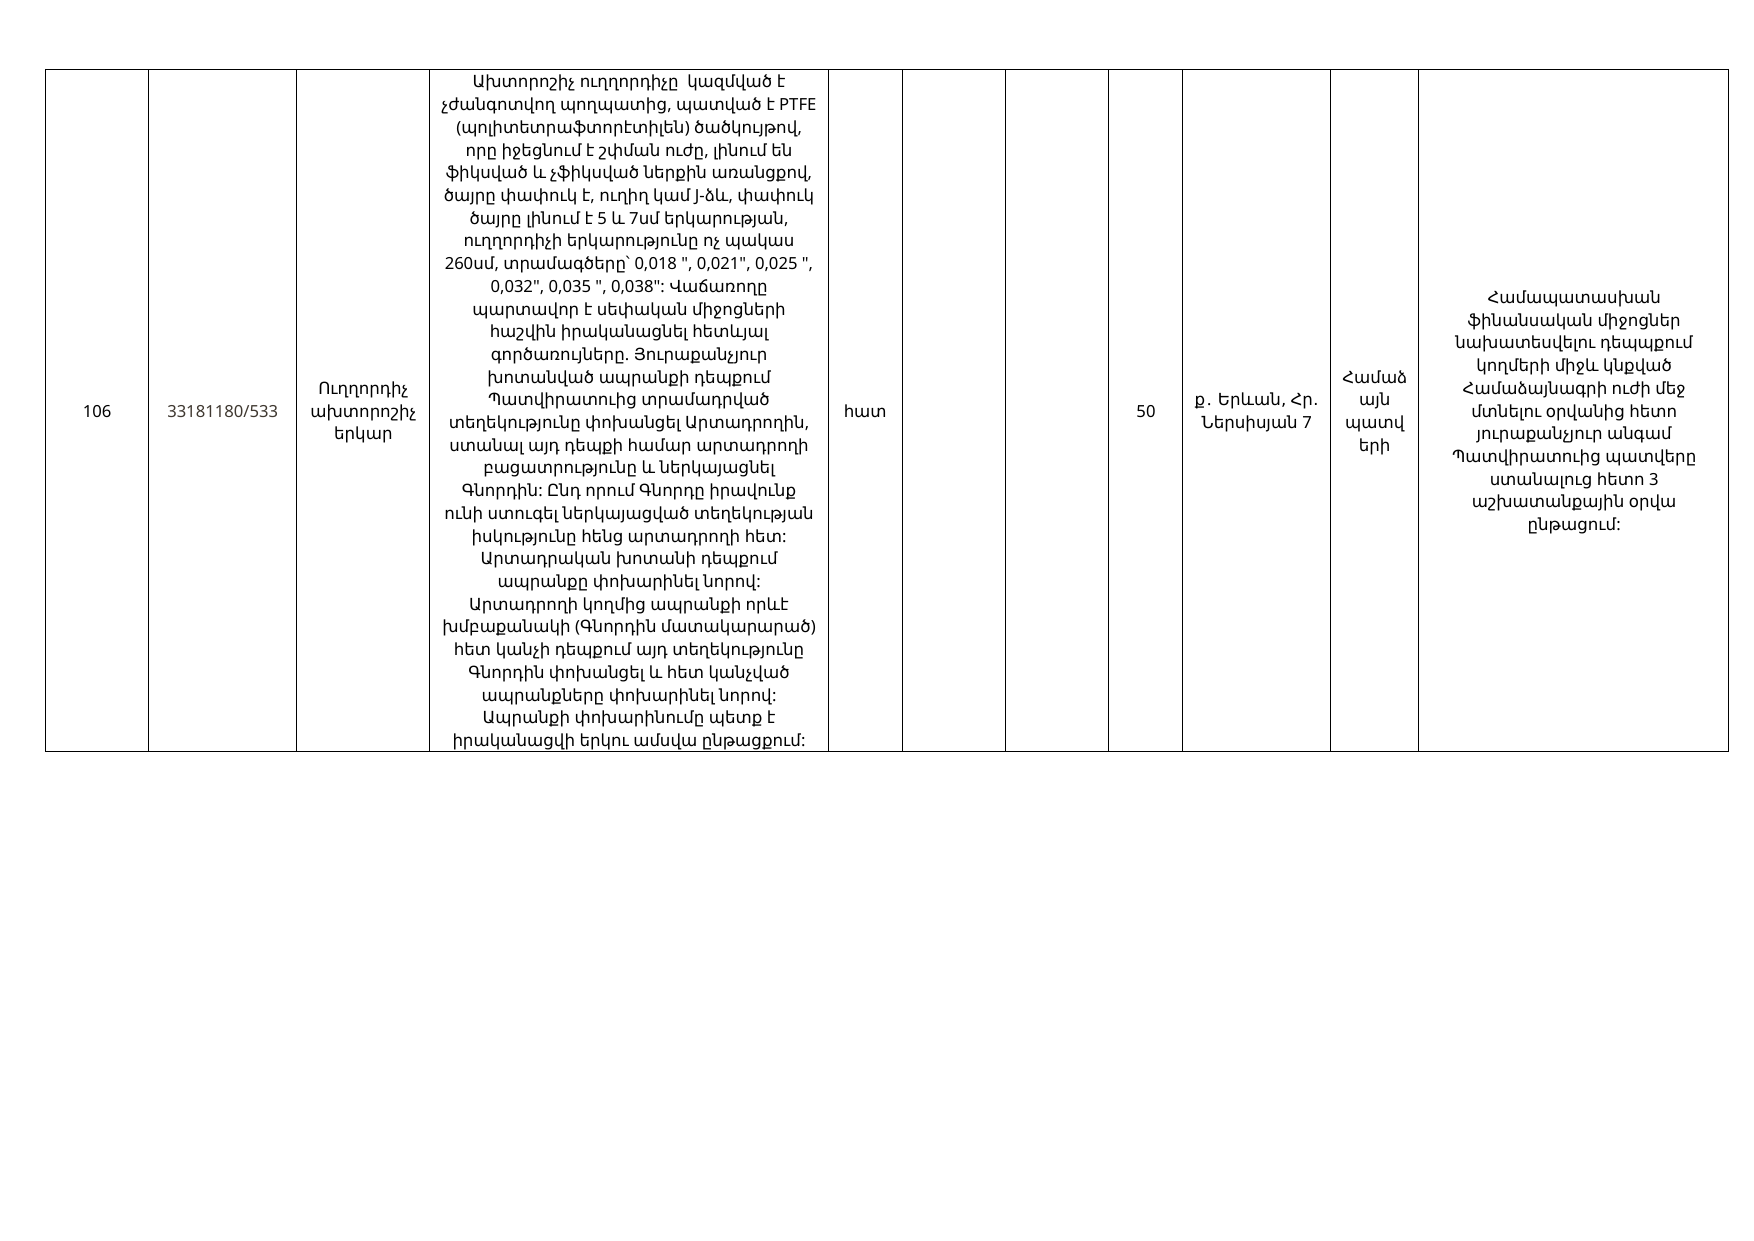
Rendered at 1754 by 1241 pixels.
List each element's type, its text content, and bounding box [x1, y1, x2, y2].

table_cell Ախտորոշիչ ուղղորդիչը կազմված է չժանգոտվող պողպատից, պատված է PTFE (պոլիտետրաֆտորէտիլեն) ծածկույթով, որը իջեցնում է շփման ուժը, լինում են ֆիկսված և չֆիկսված ներքին առանցքով, ծայրը փափուկ է, ուղիղ կամ J-ձև, փափուկ ծայրը լինում է 5 և 7սմ երկարության, ուղղորդիչի երկարությունը ոչ պակաս 260սմ, տրամագծերը՝ 0,018 ", 0,021", 0,025 ", 0,032", 0,035 ", 0,038": Վաճառողը պարտավոր է սեփական միջոցների հաշվին իրականացնել հետևյալ գործառույները. Յուրաքանչյուր խոտանված ապրանքի դեպքում Պատվիրատուից տրամադրված տեղեկությունը փոխանցել Արտադրողին, ստանալ այդ դեպքի համար արտադրողի բացատրությունը և ներկայացնել Գնորդին: Ընդ որում Գնորդը իրավունք ունի ստուգել ներկայացված տեղեկության իսկությունը հենց արտադրողի հետ: Արտադրական խոտանի դեպքում ապրանքը փոխարինել նորով: Արտադրողի կողմից ապրանքի որևէ խմբաքանակի (Գնորդին մատակարարած) հետ կանչի դեպքում այդ տեղեկությունը Գնորդին փոխանցել և հետ կանչված ապրանքները փոխարինել նորով: Ապրանքի փոխարինումը պետք է իրականացվի երկու ամսվա ընթացքում: [430, 70, 828, 751]
table_cell Ուղղորդիչ ախտորոշիչ երկար [297, 70, 429, 751]
table_cell [1006, 70, 1108, 751]
table_cell Համապատասխան ֆինանսական միջոցներ նախատեսվելու դեպպքում կողմերի միջև կնքված Համաձայնագրի ուժի մեջ մտնելու օրվանից հետո յուրաքանչյուր անգամ Պատվիրատուից պատվերը ստանալուց հետո 3 աշխատանքային օրվա ընթացում: [1419, 70, 1728, 751]
table_cell Համաձայն պատվերի [1331, 70, 1418, 751]
table_cell ք․ Երևան, Հր․ Ներսիսյան 7 [1183, 70, 1330, 751]
table_cell հատ [829, 70, 902, 751]
table_cell 106 [46, 70, 148, 751]
table_cell 33181180/533 [149, 70, 296, 751]
table_cell [903, 70, 1005, 751]
table_cell 50 [1109, 70, 1182, 751]
